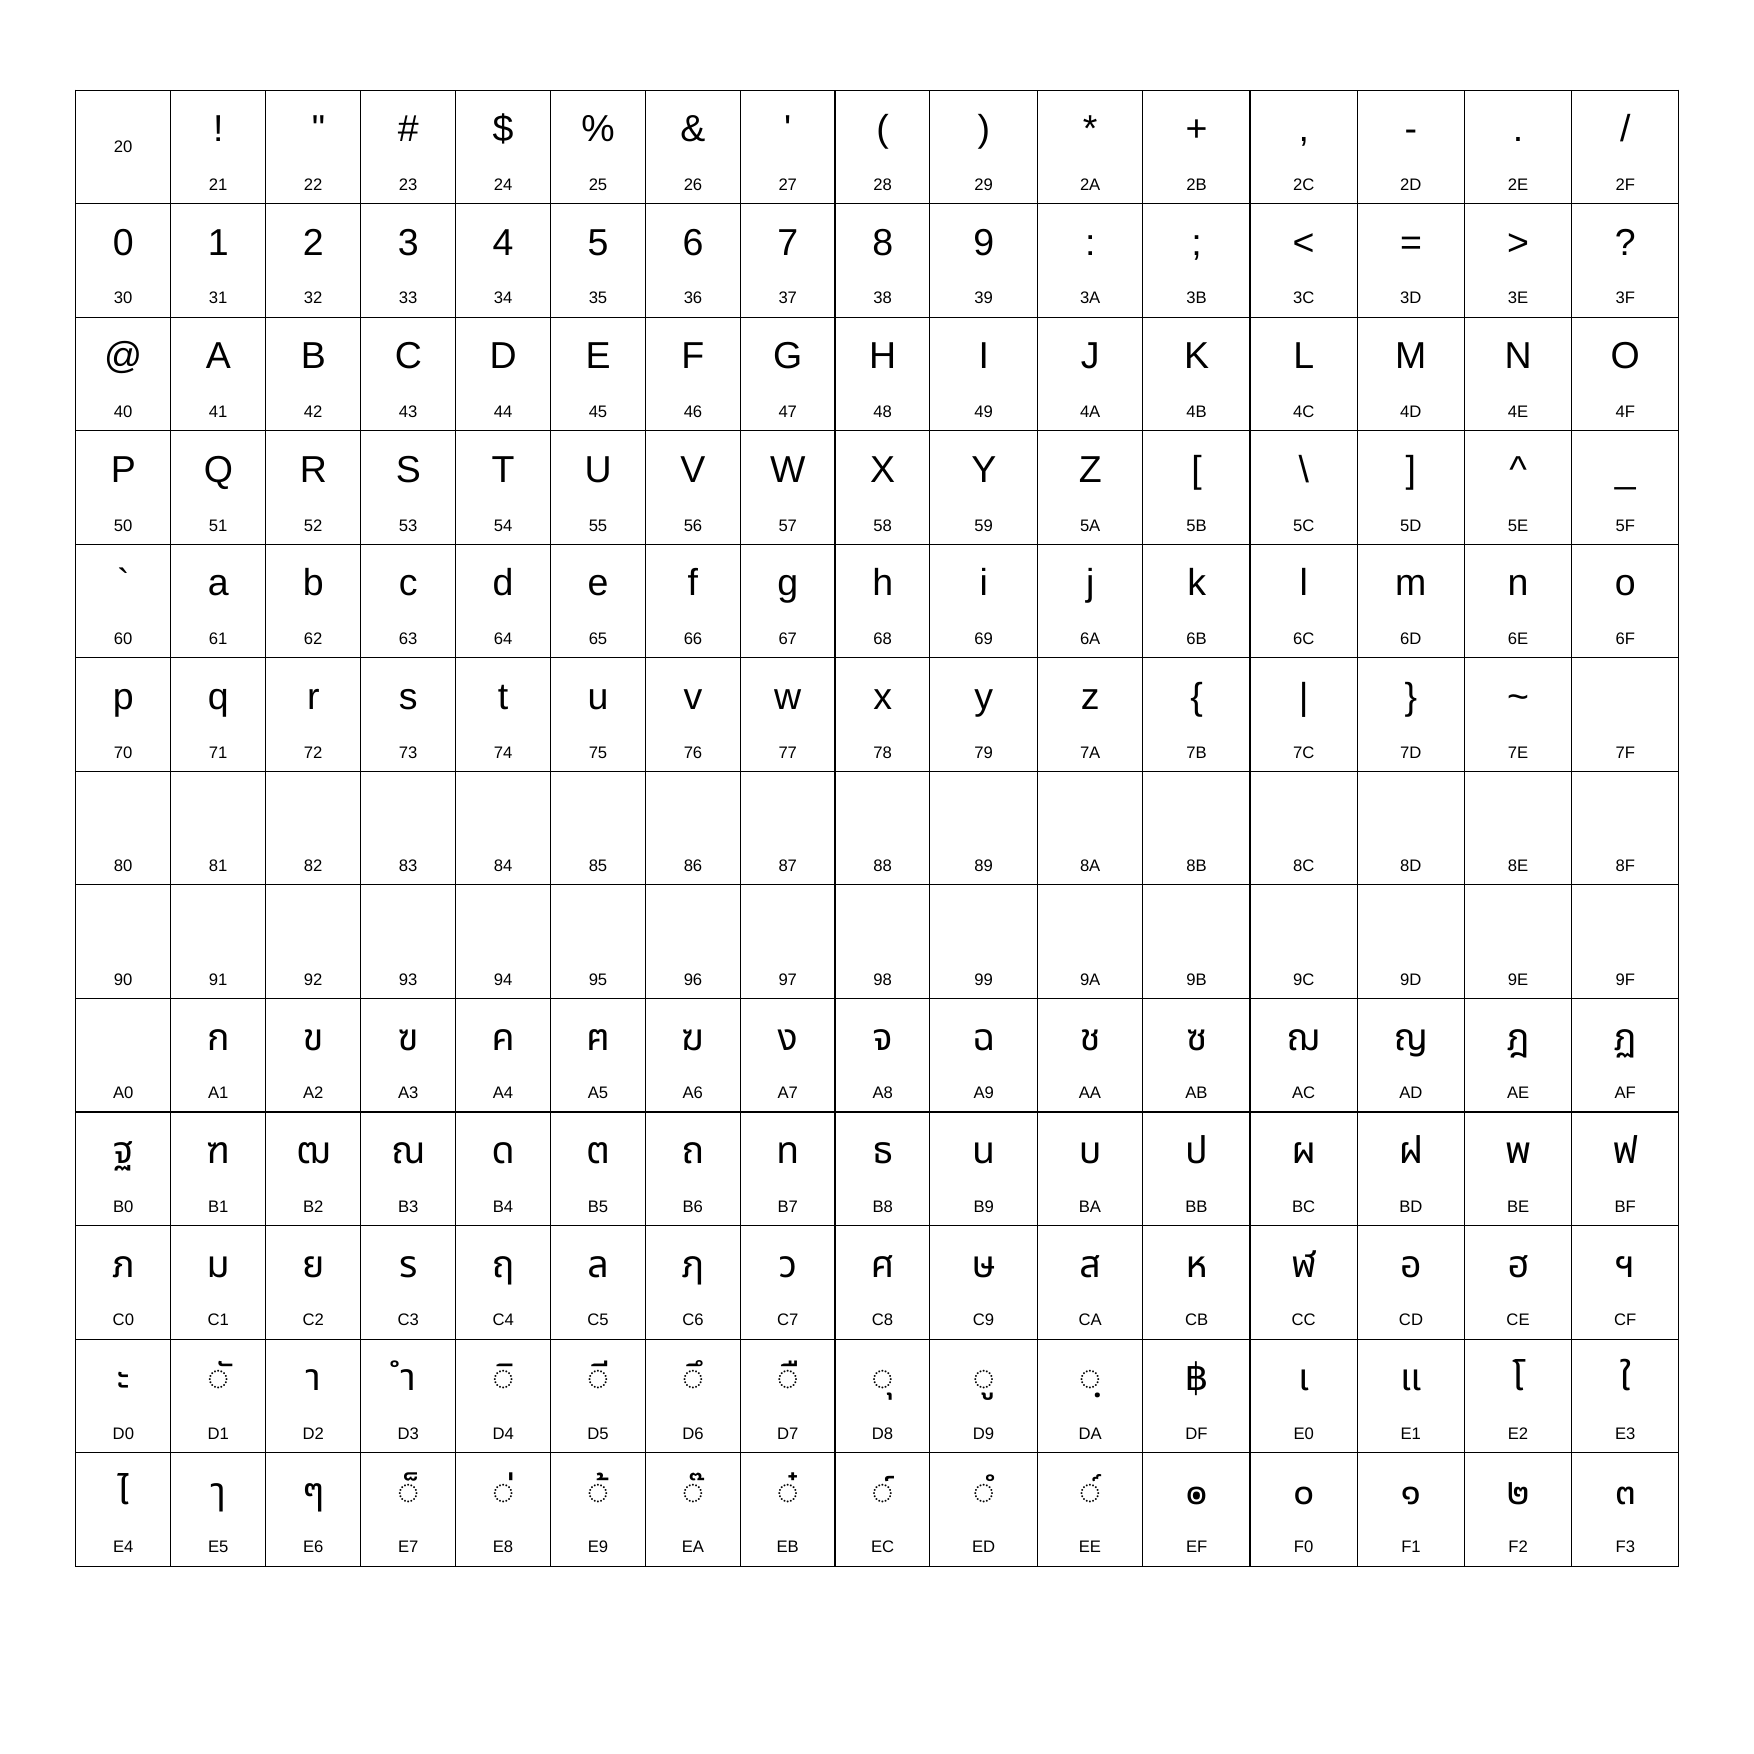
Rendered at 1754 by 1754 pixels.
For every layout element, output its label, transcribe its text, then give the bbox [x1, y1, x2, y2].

table_cell 9 39 [930, 204, 1037, 317]
table_cell Y 59 [930, 431, 1037, 544]
table_cell ๅ E5 [171, 1453, 265, 1566]
table_cell z 7A [1038, 658, 1142, 771]
table_cell S 53 [361, 431, 455, 544]
table_cell ซ AB [1143, 999, 1249, 1111]
table_cell 9F [1572, 885, 1678, 998]
table_header " 22 [266, 91, 360, 203]
table_cell ็ E7 [361, 1453, 455, 1566]
table_cell ษ C9 [930, 1226, 1037, 1338]
table_cell ๓ F3 [1572, 1453, 1678, 1566]
table_cell ๆ E6 [266, 1453, 360, 1566]
table_cell g 67 [741, 545, 834, 657]
table_cell 9D [1358, 885, 1464, 998]
table_cell 1 31 [171, 204, 265, 317]
table_cell 89 [930, 772, 1037, 884]
table_cell ฎ AE [1465, 999, 1571, 1111]
table_cell o 6F [1572, 545, 1678, 657]
table_cell ำ D3 [361, 1340, 455, 1452]
table_cell ; 3B [1143, 204, 1249, 317]
table_header ) 29 [930, 91, 1037, 203]
table_cell ร C3 [361, 1226, 455, 1338]
table_cell j 6A [1038, 545, 1142, 657]
table_cell ฬ CC [1251, 1226, 1357, 1338]
table_cell M 4D [1358, 318, 1464, 430]
table_cell ผ BC [1251, 1113, 1357, 1225]
table_cell O 4F [1572, 318, 1678, 430]
table_cell J 4A [1038, 318, 1142, 430]
table_cell F 46 [646, 318, 740, 430]
table_cell 8 38 [836, 204, 929, 317]
table_cell ฦ C6 [646, 1226, 740, 1338]
table_cell ๒ F2 [1465, 1453, 1571, 1566]
table_header * 2A [1038, 91, 1142, 203]
table_cell Q 51 [171, 431, 265, 544]
table_cell ง A7 [741, 999, 834, 1111]
table_cell K 4B [1143, 318, 1249, 430]
table_cell 8F [1572, 772, 1678, 884]
table_cell ห CB [1143, 1226, 1249, 1338]
table_header ' 27 [741, 91, 834, 203]
table_cell ? 3F [1572, 204, 1678, 317]
table_cell ฟ BF [1572, 1113, 1678, 1225]
table_cell A 41 [171, 318, 265, 430]
table_cell 85 [551, 772, 645, 884]
table_cell 95 [551, 885, 645, 998]
table_header . 2E [1465, 91, 1571, 203]
table_cell ฤ C4 [456, 1226, 550, 1338]
table_cell 92 [266, 885, 360, 998]
table_cell 94 [456, 885, 550, 998]
table_cell T 54 [456, 431, 550, 544]
table_cell ย C2 [266, 1226, 360, 1338]
table_cell ค A4 [456, 999, 550, 1111]
table_cell ฯ CF [1572, 1226, 1678, 1338]
table_cell t 74 [456, 658, 550, 771]
table_cell ฅ A5 [551, 999, 645, 1111]
table_cell ท B7 [741, 1113, 834, 1225]
table_cell ฐ B0 [76, 1113, 170, 1225]
table_cell 93 [361, 885, 455, 998]
table_cell s 73 [361, 658, 455, 771]
table_cell ๏ EF [1143, 1453, 1249, 1566]
table_cell W 57 [741, 431, 834, 544]
table_cell { 7B [1143, 658, 1249, 771]
table_cell ฿ DF [1143, 1340, 1249, 1452]
table_cell ช AA [1038, 999, 1142, 1111]
table_cell ไ E4 [76, 1453, 170, 1566]
table_cell 91 [171, 885, 265, 998]
table_cell ฒ B2 [266, 1113, 360, 1225]
table_cell k 6B [1143, 545, 1249, 657]
table_cell 8C [1251, 772, 1357, 884]
table_cell ` 60 [76, 545, 170, 657]
table_cell d 64 [456, 545, 550, 657]
table_cell G 47 [741, 318, 834, 430]
table_cell ๊ EA [646, 1453, 740, 1566]
table_cell 7 37 [741, 204, 834, 317]
table_cell v 76 [646, 658, 740, 771]
table_header 20 [76, 91, 170, 203]
table_cell c 63 [361, 545, 455, 657]
table_header , 2C [1251, 91, 1357, 203]
table_cell 86 [646, 772, 740, 884]
table_cell x 78 [836, 658, 929, 771]
table_cell 88 [836, 772, 929, 884]
table_cell 84 [456, 772, 550, 884]
table_cell ั D1 [171, 1340, 265, 1452]
table_cell า D2 [266, 1340, 360, 1452]
table_header - 2D [1358, 91, 1464, 203]
table_cell E 45 [551, 318, 645, 430]
table_cell 7F [1572, 658, 1678, 771]
table_cell ณ B3 [361, 1113, 455, 1225]
table_cell 82 [266, 772, 360, 884]
table_header % 25 [551, 91, 645, 203]
table_cell 2 32 [266, 204, 360, 317]
table_cell ล C5 [551, 1226, 645, 1338]
table_cell p 70 [76, 658, 170, 771]
table_cell ์ EC [836, 1453, 929, 1566]
table_cell จ A8 [836, 999, 929, 1111]
table_cell n 6E [1465, 545, 1571, 657]
table_header ! 21 [171, 91, 265, 203]
table_cell ~ 7E [1465, 658, 1571, 771]
table_cell ฺ DA [1038, 1340, 1142, 1452]
table_cell ๎ EE [1038, 1453, 1142, 1566]
table_cell 99 [930, 885, 1037, 998]
table_header & 26 [646, 91, 740, 203]
table_cell ู D9 [930, 1340, 1037, 1452]
table_header ( 28 [836, 91, 929, 203]
table_cell 96 [646, 885, 740, 998]
table_cell e 65 [551, 545, 645, 657]
table_cell A0 [76, 999, 170, 1111]
table_cell _ 5F [1572, 431, 1678, 544]
table_cell C 43 [361, 318, 455, 430]
table_cell | 7C [1251, 658, 1357, 771]
table_cell ่ E8 [456, 1453, 550, 1566]
table_cell ึ D6 [646, 1340, 740, 1452]
table_cell i 69 [930, 545, 1037, 657]
table_cell ส CA [1038, 1226, 1142, 1338]
table_cell ว C7 [741, 1226, 834, 1338]
table_cell ภ C0 [76, 1226, 170, 1338]
table_cell 6 36 [646, 204, 740, 317]
table_cell 5 35 [551, 204, 645, 317]
table_cell ข A2 [266, 999, 360, 1111]
table_cell ป BB [1143, 1113, 1249, 1225]
table_cell P 50 [76, 431, 170, 544]
table_header / 2F [1572, 91, 1678, 203]
table_cell ธ B8 [836, 1113, 929, 1225]
table_cell = 3D [1358, 204, 1464, 317]
table_cell I 49 [930, 318, 1037, 430]
table_cell ํ ED [930, 1453, 1037, 1566]
table_cell 9B [1143, 885, 1249, 998]
table_cell w 77 [741, 658, 834, 771]
table_cell ุ D8 [836, 1340, 929, 1452]
table_cell ื D7 [741, 1340, 834, 1452]
table_cell แ E1 [1358, 1340, 1464, 1452]
table_cell ถ B6 [646, 1113, 740, 1225]
table_cell ฆ A6 [646, 999, 740, 1111]
table_cell ฝ BD [1358, 1113, 1464, 1225]
table_cell ๐ F0 [1251, 1453, 1357, 1566]
table_cell โ E2 [1465, 1340, 1571, 1452]
table_cell u 75 [551, 658, 645, 771]
table_cell 87 [741, 772, 834, 884]
table_cell 98 [836, 885, 929, 998]
table_cell @ 40 [76, 318, 170, 430]
table_cell ฑ B1 [171, 1113, 265, 1225]
table_cell y 79 [930, 658, 1037, 771]
table_cell 8E [1465, 772, 1571, 884]
table_cell : 3A [1038, 204, 1142, 317]
table_cell ] 5D [1358, 431, 1464, 544]
table_cell บ BA [1038, 1113, 1142, 1225]
table_cell 81 [171, 772, 265, 884]
table_cell > 3E [1465, 204, 1571, 317]
table_cell น B9 [930, 1113, 1037, 1225]
table_cell อ CD [1358, 1226, 1464, 1338]
table_cell < 3C [1251, 204, 1357, 317]
table_cell 9A [1038, 885, 1142, 998]
table_cell ะ D0 [76, 1340, 170, 1452]
table_cell 0 30 [76, 204, 170, 317]
table_cell เ E0 [1251, 1340, 1357, 1452]
table_cell l 6C [1251, 545, 1357, 657]
table_cell ใ E3 [1572, 1340, 1678, 1452]
table_cell Z 5A [1038, 431, 1142, 544]
table_cell ฏ AF [1572, 999, 1678, 1111]
table_cell } 7D [1358, 658, 1464, 771]
table_cell r 72 [266, 658, 360, 771]
table_header # 23 [361, 91, 455, 203]
table_cell ฌ AC [1251, 999, 1357, 1111]
table_cell 83 [361, 772, 455, 884]
table_cell ^ 5E [1465, 431, 1571, 544]
table_cell B 42 [266, 318, 360, 430]
table_cell b 62 [266, 545, 360, 657]
table_cell N 4E [1465, 318, 1571, 430]
table_cell ๋ EB [741, 1453, 834, 1566]
table_cell 80 [76, 772, 170, 884]
table_cell ก A1 [171, 999, 265, 1111]
table_cell D 44 [456, 318, 550, 430]
table_cell 9C [1251, 885, 1357, 998]
table_cell h 68 [836, 545, 929, 657]
table_cell ฃ A3 [361, 999, 455, 1111]
table_cell ญ AD [1358, 999, 1464, 1111]
table_cell q 71 [171, 658, 265, 771]
table_cell ้ E9 [551, 1453, 645, 1566]
table_cell L 4C [1251, 318, 1357, 430]
table_cell ม C1 [171, 1226, 265, 1338]
table_cell V 56 [646, 431, 740, 544]
table_cell f 66 [646, 545, 740, 657]
table_cell H 48 [836, 318, 929, 430]
table_cell ิ D4 [456, 1340, 550, 1452]
table_cell ด B4 [456, 1113, 550, 1225]
table_cell 3 33 [361, 204, 455, 317]
table_cell 8D [1358, 772, 1464, 884]
table_cell 8A [1038, 772, 1142, 884]
table_cell 97 [741, 885, 834, 998]
table_cell 8B [1143, 772, 1249, 884]
table_cell พ BE [1465, 1113, 1571, 1225]
table_cell ฮ CE [1465, 1226, 1571, 1338]
table_cell U 55 [551, 431, 645, 544]
table_cell a 61 [171, 545, 265, 657]
table_cell ี D5 [551, 1340, 645, 1452]
table_cell 9E [1465, 885, 1571, 998]
table_header + 2B [1143, 91, 1249, 203]
table_cell [ 5B [1143, 431, 1249, 544]
table_cell ศ C8 [836, 1226, 929, 1338]
table_cell ๑ F1 [1358, 1453, 1464, 1566]
table_cell 4 34 [456, 204, 550, 317]
table_cell X 58 [836, 431, 929, 544]
table_cell \ 5C [1251, 431, 1357, 544]
table_cell ต B5 [551, 1113, 645, 1225]
table_cell m 6D [1358, 545, 1464, 657]
table_cell ฉ A9 [930, 999, 1037, 1111]
table_header $ 24 [456, 91, 550, 203]
table_cell R 52 [266, 431, 360, 544]
table_cell 90 [76, 885, 170, 998]
